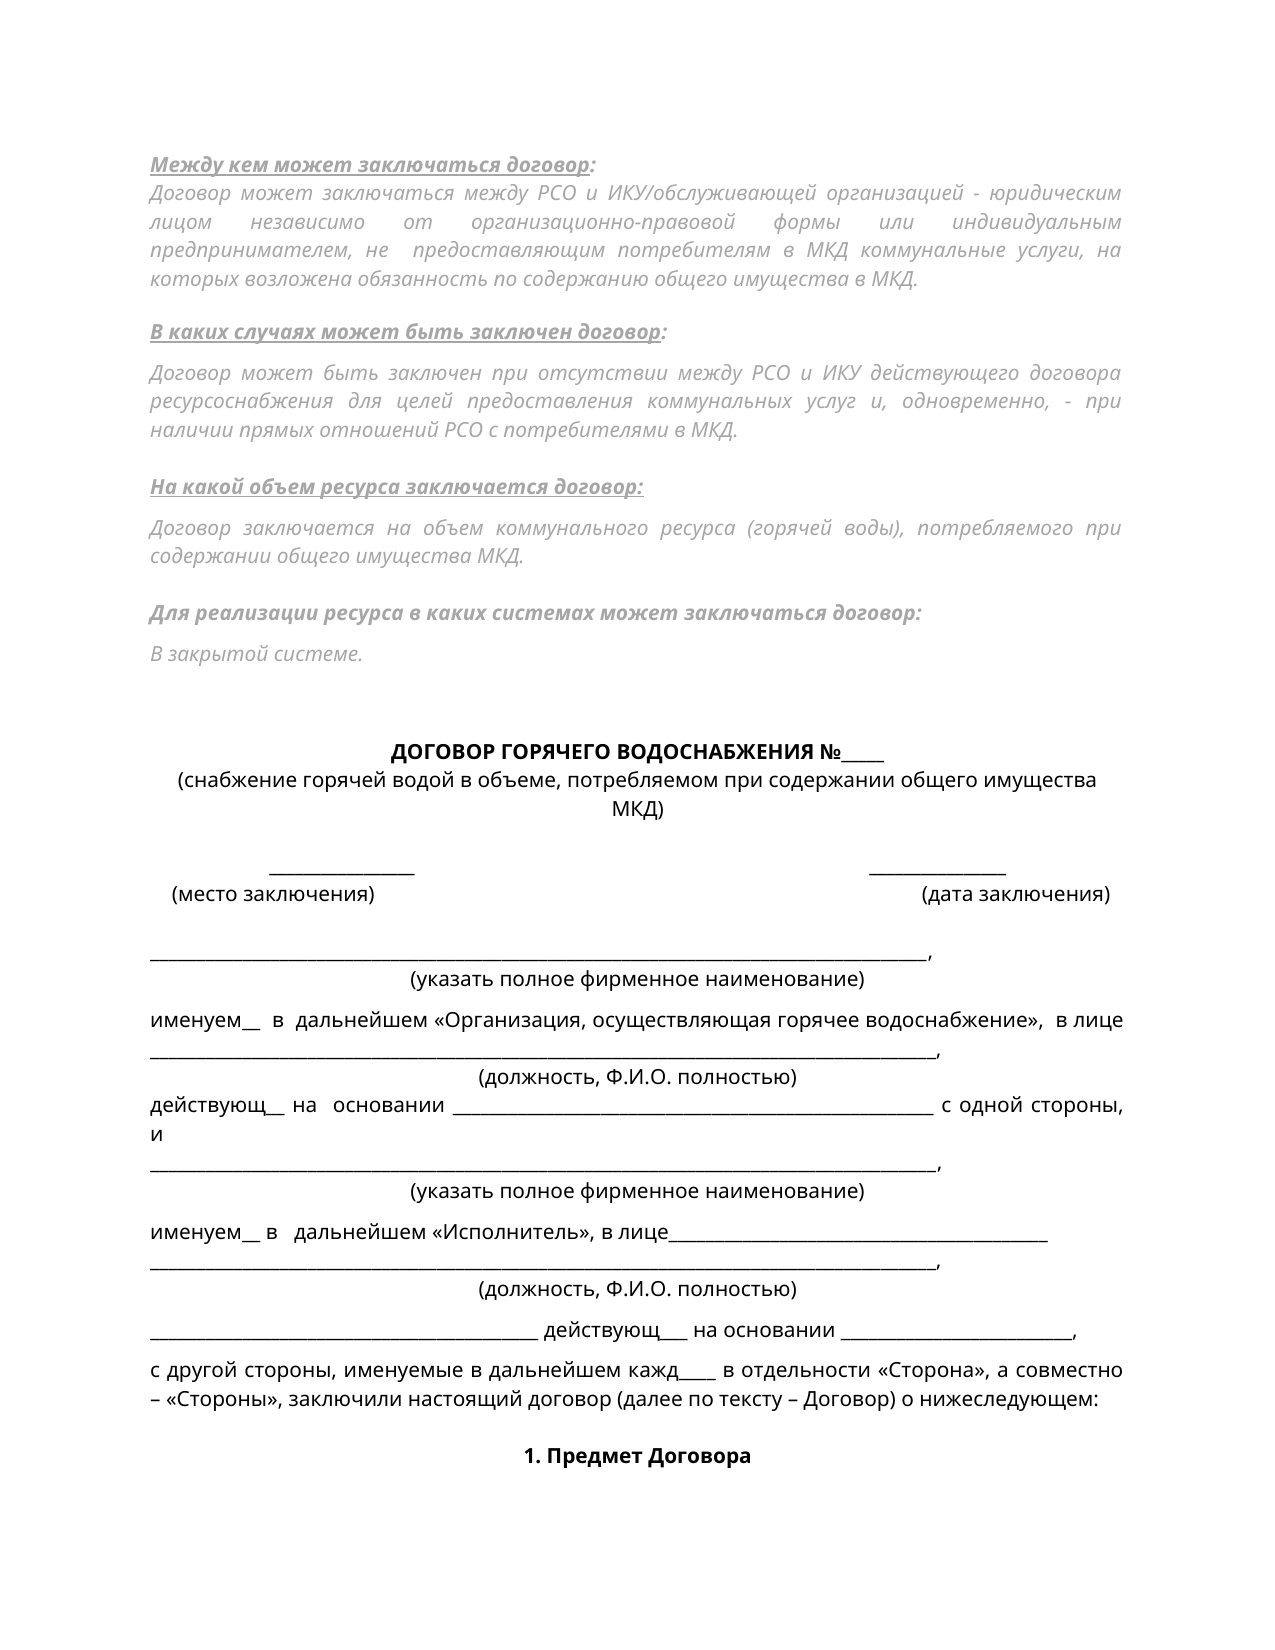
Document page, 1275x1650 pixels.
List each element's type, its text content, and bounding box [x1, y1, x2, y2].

text _____________________________________________________________________________________, [150, 1147, 1125, 1176]
text В закрытой системе. [150, 639, 1125, 667]
text (должность, Ф.И.О. полностью) [150, 1062, 1125, 1091]
text именуем__ в дальнейшем «Исполнитель», в лице_________________________________________ [150, 1217, 1125, 1245]
text (указать полное фирменное наименование) [150, 964, 1125, 993]
text Договор может быть заключен при отсутствии между РСО и ИКУ действующего договора ресурсоснабжения для целей предоставления коммунальных услуг и, одновременно, - при наличии прямых отношений РСО с потребителями в МКД. [150, 358, 1125, 443]
text Договор может заключаться между РСО и ИКУ/обслуживающей организацией - юридическим лицом независимо от организационно-правовой формы или индивидуальным предпринимателем, не предоставляющим потребителям в МКД коммунальные услуги, на которых возложена обязанность по содержанию общего имущества в МКД. [150, 178, 1125, 292]
text _____________________________________________________________________________________, [150, 1245, 1125, 1274]
text В каких случаях может быть заключен договор: [150, 317, 1125, 346]
text (указать полное фирменное наименование) [150, 1176, 1125, 1204]
text именуем__ в дальнейшем «Организация, осуществляющая горячее водоснабжение», в лице _____________________________________________________________________________________, [150, 1005, 1125, 1062]
text Для реализации ресурса в каких системах может заключаться договор: [150, 598, 1125, 627]
text __________________________________________ действующ___ на основании _________________________, [150, 1315, 1125, 1343]
text действующ__ на основании ____________________________________________________ с одной стороны, и [150, 1091, 1125, 1147]
text _________________ ________________ [150, 851, 1125, 879]
text (снабжение горячей водой в объеме, потребляемом при содержании общего имущества МКД) [150, 765, 1125, 822]
text 1. Предмет Договора [150, 1441, 1125, 1469]
text ____________________________________________________________________________________, [150, 936, 1125, 964]
text с другой стороны, именуемые в дальнейшем кажд____ в отдельности «Сторона», а совместно – «Стороны», заключили настоящий договор (далее по тексту – Договор) о нижеследующем: [150, 1356, 1125, 1412]
text Договор заключается на объем коммунального ресурса (горячей воды), потребляемого при содержании общего имущества МКД. [150, 513, 1125, 570]
text ДОГОВОР ГОРЯЧЕГО ВОДОСНАБЖЕНИЯ №_____ [150, 737, 1125, 765]
text (должность, Ф.И.О. полностью) [150, 1274, 1125, 1302]
title (место заключения) (дата заключения) [150, 879, 1125, 907]
text Между кем может заключаться договор: [150, 150, 1125, 178]
text На какой объем ресурса заключается договор: [150, 472, 1125, 500]
